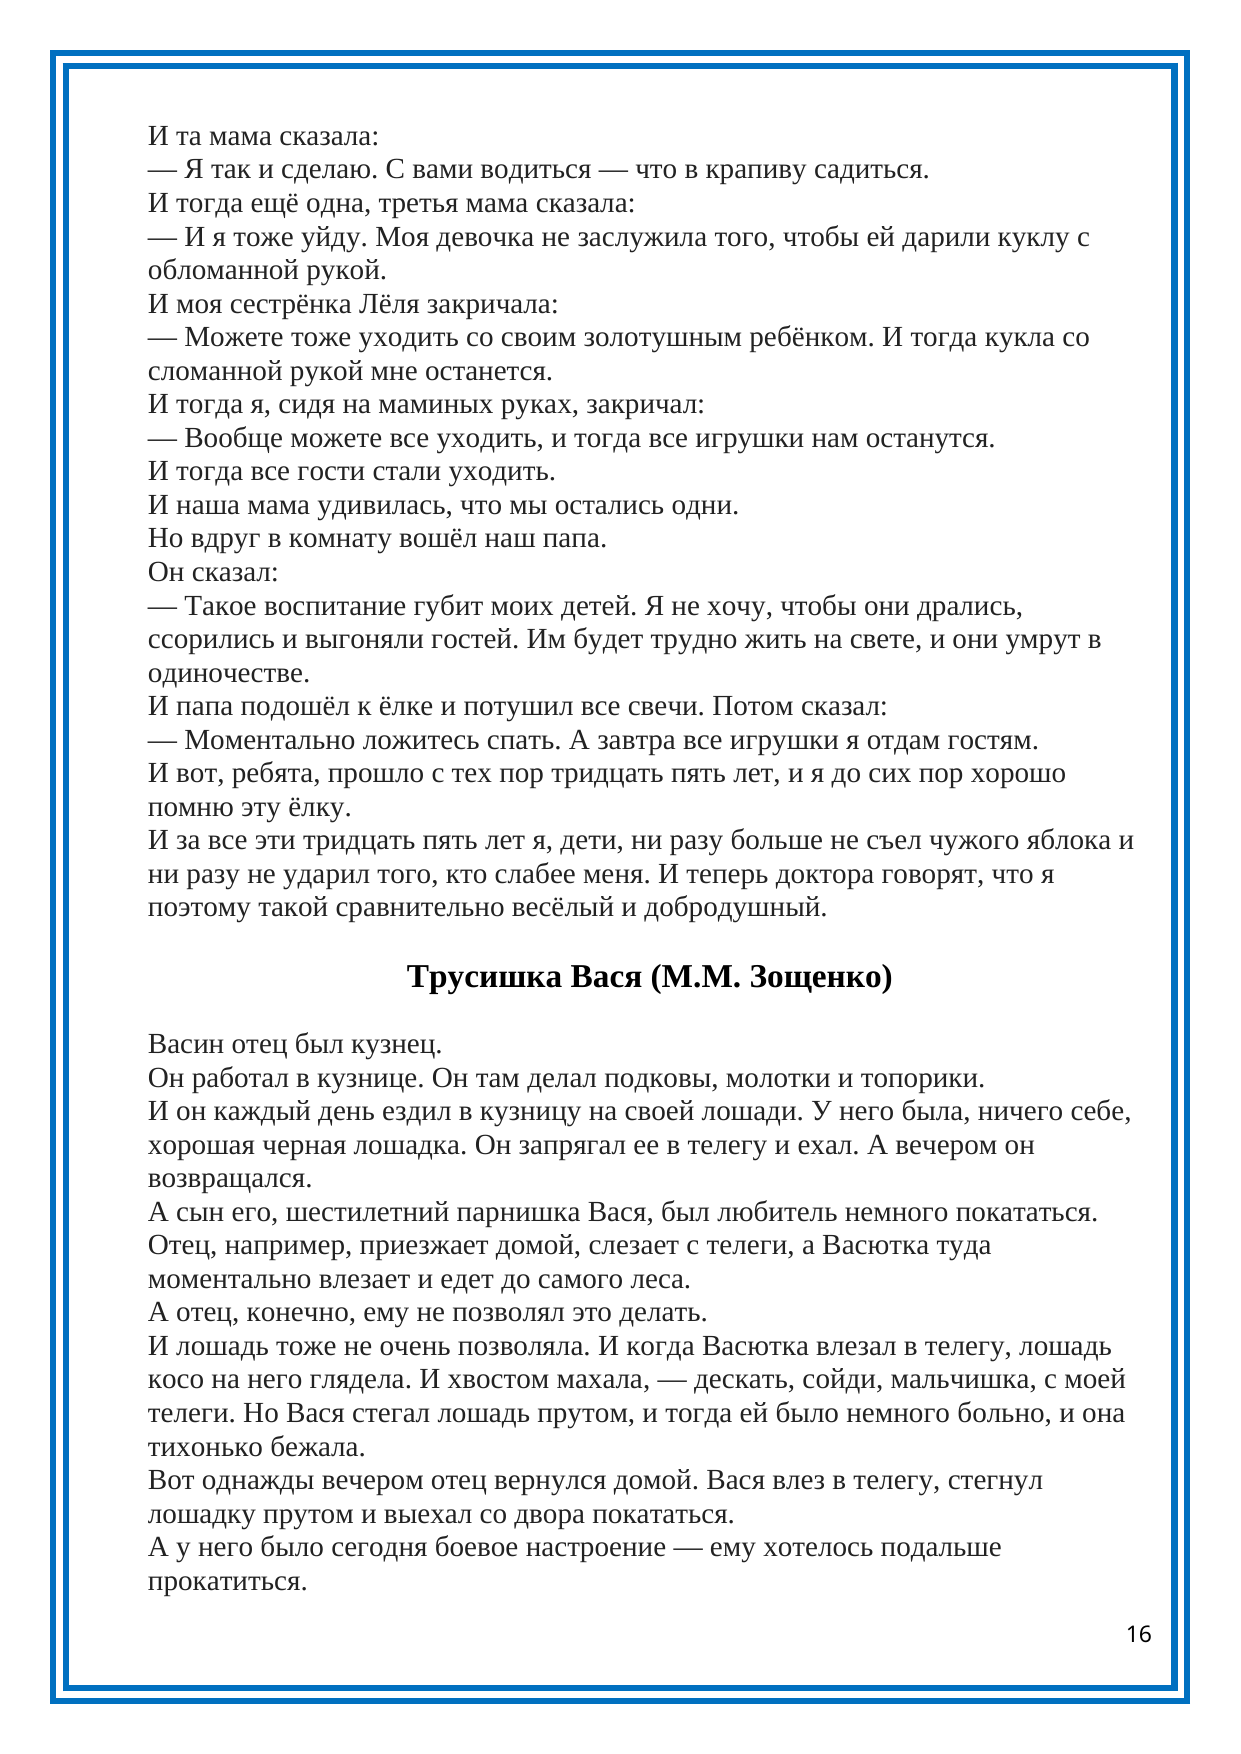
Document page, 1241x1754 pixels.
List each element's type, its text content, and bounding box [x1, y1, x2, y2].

text И тогда я, сидя на маминых руках, закричал: — Вообще можете все уходить, и тогда все игрушки нам останутся. [148, 386, 1152, 453]
text И вот, ребята, прошло с тех пор тридцать пять лет, и я до сих пор хорошо помню эту ёлку. [148, 755, 1152, 822]
text И наша мама удивилась, что мы остались одни. [148, 487, 1152, 521]
text И за все эти тридцать пять лет я, дети, ни разу больше не съел чужого яблока и ни разу не ударил того, кто слабее меня. И теперь доктора говорят, что я поэтому такой сравнительно весёлый и добродушный. [148, 822, 1152, 923]
text А сын его, шестилетний парнишка Вася, был любитель немного покататься. Отец, например, приезжает домой, слезает с телеги, а Васютка туда моментально влезает и едет до самого леса. [148, 1194, 1152, 1294]
text И папа подошёл к ёлке и потушил все свечи. Потом сказал: — Моментально ложитесь спать. А завтра все игрушки я отдам гостям. [148, 688, 1152, 755]
text Он работал в кузнице. Он там делал подковы, молотки и топорики. [148, 1060, 1152, 1093]
subtitle Трусишка Вася (М.М. Зощенко) [148, 957, 1152, 995]
text Васин отец был кузнец. [148, 1026, 1152, 1060]
text А отец, конечно, ему не позволял это делать. [148, 1294, 1152, 1328]
text И та мама сказала: — Я так и сделаю. С вами водиться — что в крапиву садиться. [148, 118, 1152, 185]
text Он сказал: — Такое воспитание губит моих детей. Я не хочу, чтобы они дрались, ссорились и выгоняли гостей. Им будет трудно жить на свете, и они умрут в одиночестве. [148, 554, 1152, 688]
text И лошадь тоже не очень позволяла. И когда Васютка влезал в телегу, лошадь косо на него глядела. И хвостом махала, — дескать, сойди, мальчишка, с моей телеги. Но Вася стегал лошадь прутом, и тогда ей было немного больно, и она тихонько бежала. [148, 1328, 1152, 1462]
text И тогда ещё одна, третья мама сказала: — И я тоже уйду. Моя девочка не заслужила того, чтобы ей дарили куклу с обломанной рукой. [148, 185, 1152, 286]
text Но вдруг в комнату вошёл наш папа. [148, 521, 1152, 554]
text Вот однажды вечером отец вернулся домой. Вася влез в телегу, стегнул лошадку прутом и выехал со двора покататься. [148, 1462, 1152, 1529]
text И тогда все гости стали уходить. [148, 453, 1152, 487]
text А у него было сегодня боевое настроение — ему хотелось подальше прокатиться. [148, 1529, 1152, 1596]
text И он каждый день ездил в кузницу на своей лошади. У него была, ничего себе, хорошая черная лошадка. Он запрягал ее в телегу и ехал. А вечером он возвращался. [148, 1093, 1152, 1194]
text И моя сестрёнка Лёля закричала: — Можете тоже уходить со своим золотушным ребёнком. И тогда кукла со сломанной рукой мне останется. [148, 286, 1152, 386]
